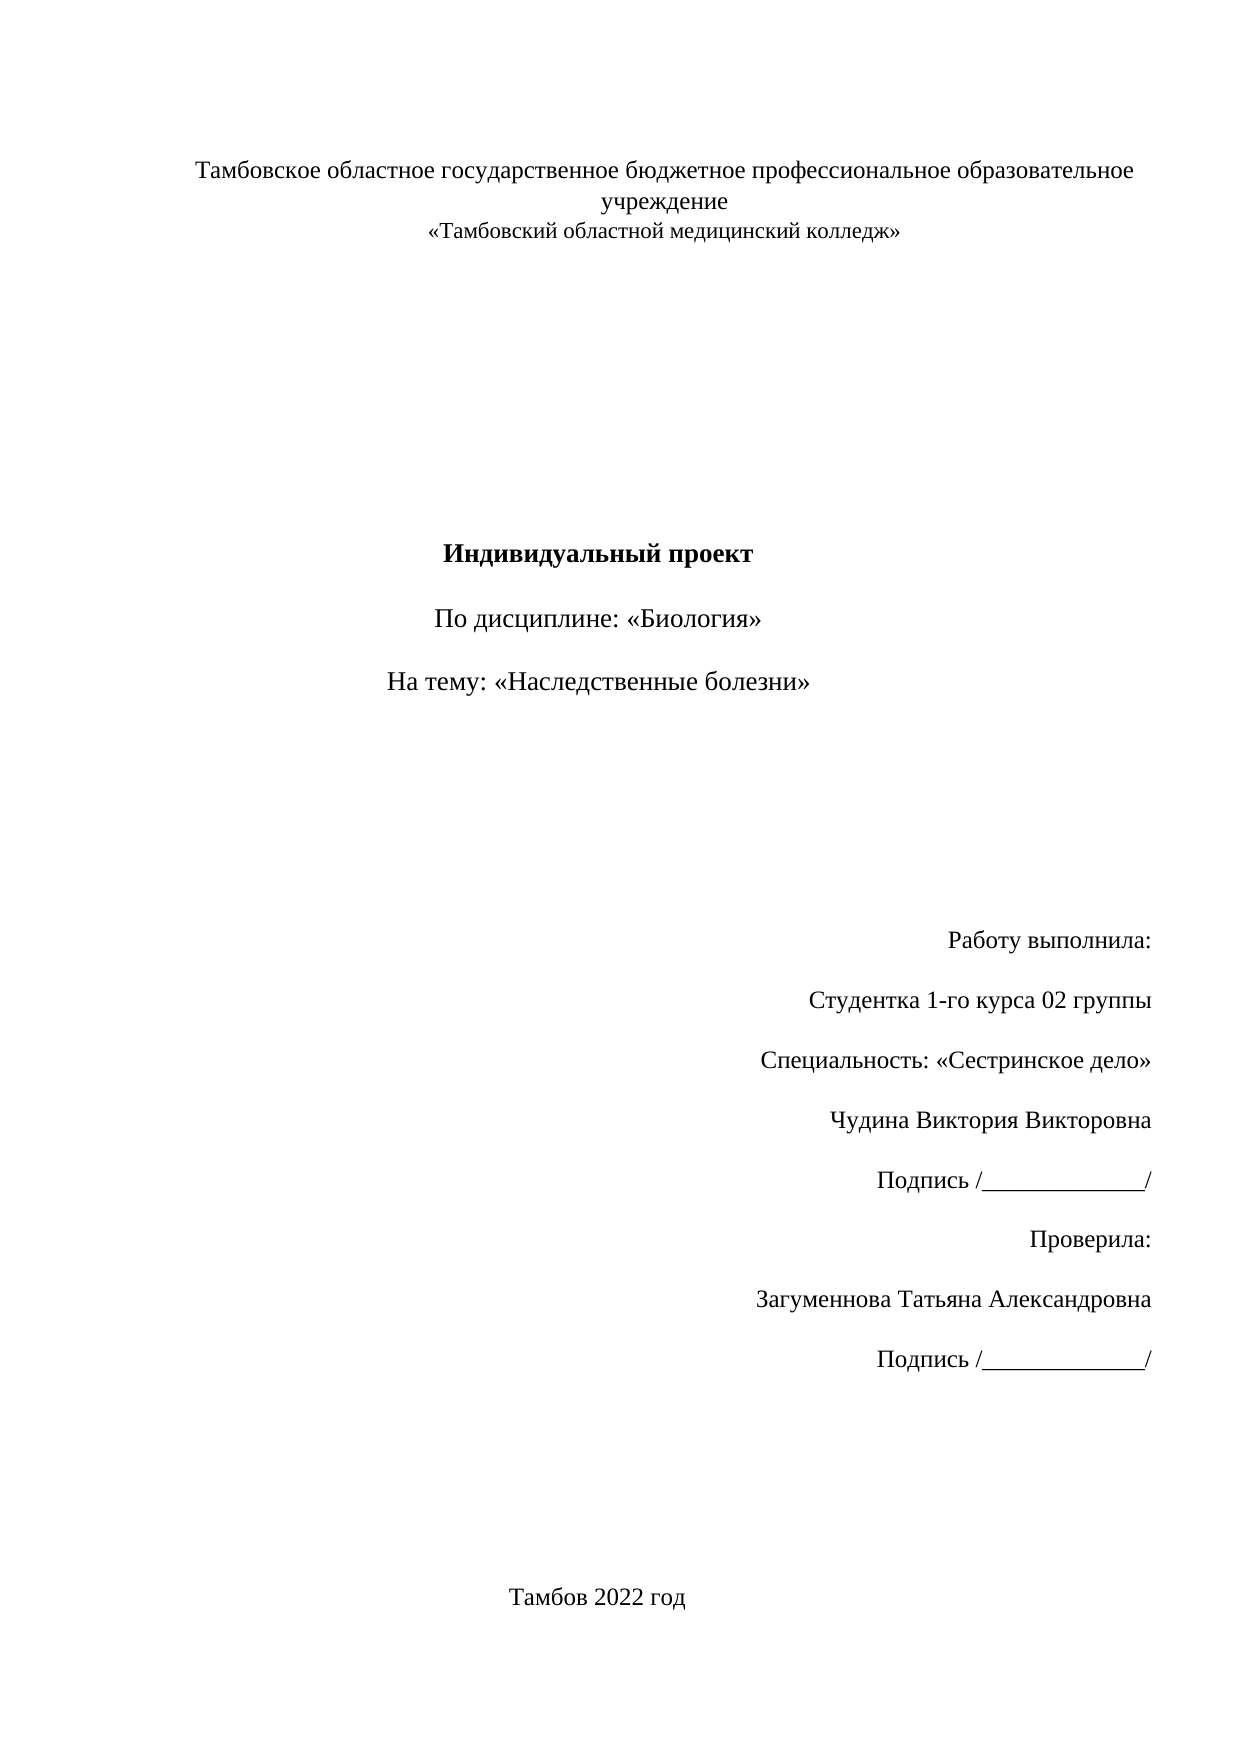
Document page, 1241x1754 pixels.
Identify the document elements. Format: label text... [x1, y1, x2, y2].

text На тему: «Наследственные болезни» [177, 665, 1152, 696]
text Чудина Виктория Викторовна [177, 1105, 1152, 1134]
text Специальность: «Сестринское дело» [177, 1045, 1152, 1074]
text Подпись /_____________/ [177, 1165, 1152, 1193]
text Индивидуальный проект [177, 537, 1152, 568]
text Загуменнова Татьяна Александровна [177, 1284, 1152, 1313]
text Подпись /_____________/ [177, 1344, 1152, 1373]
text «Тамбовский областной медицинский колледж» [177, 217, 1152, 243]
subtitle Тамбовское областное государственное бюджетное профессиональное образовательное учреждение [177, 155, 1152, 214]
text Работу выполнила: [177, 926, 1152, 954]
text Проверила: [177, 1224, 1152, 1253]
text Студентка 1-го курса 02 группы [177, 985, 1152, 1014]
text По дисциплине: «Биология» [177, 602, 1152, 633]
text Тамбов 2022 год [177, 1582, 1152, 1611]
